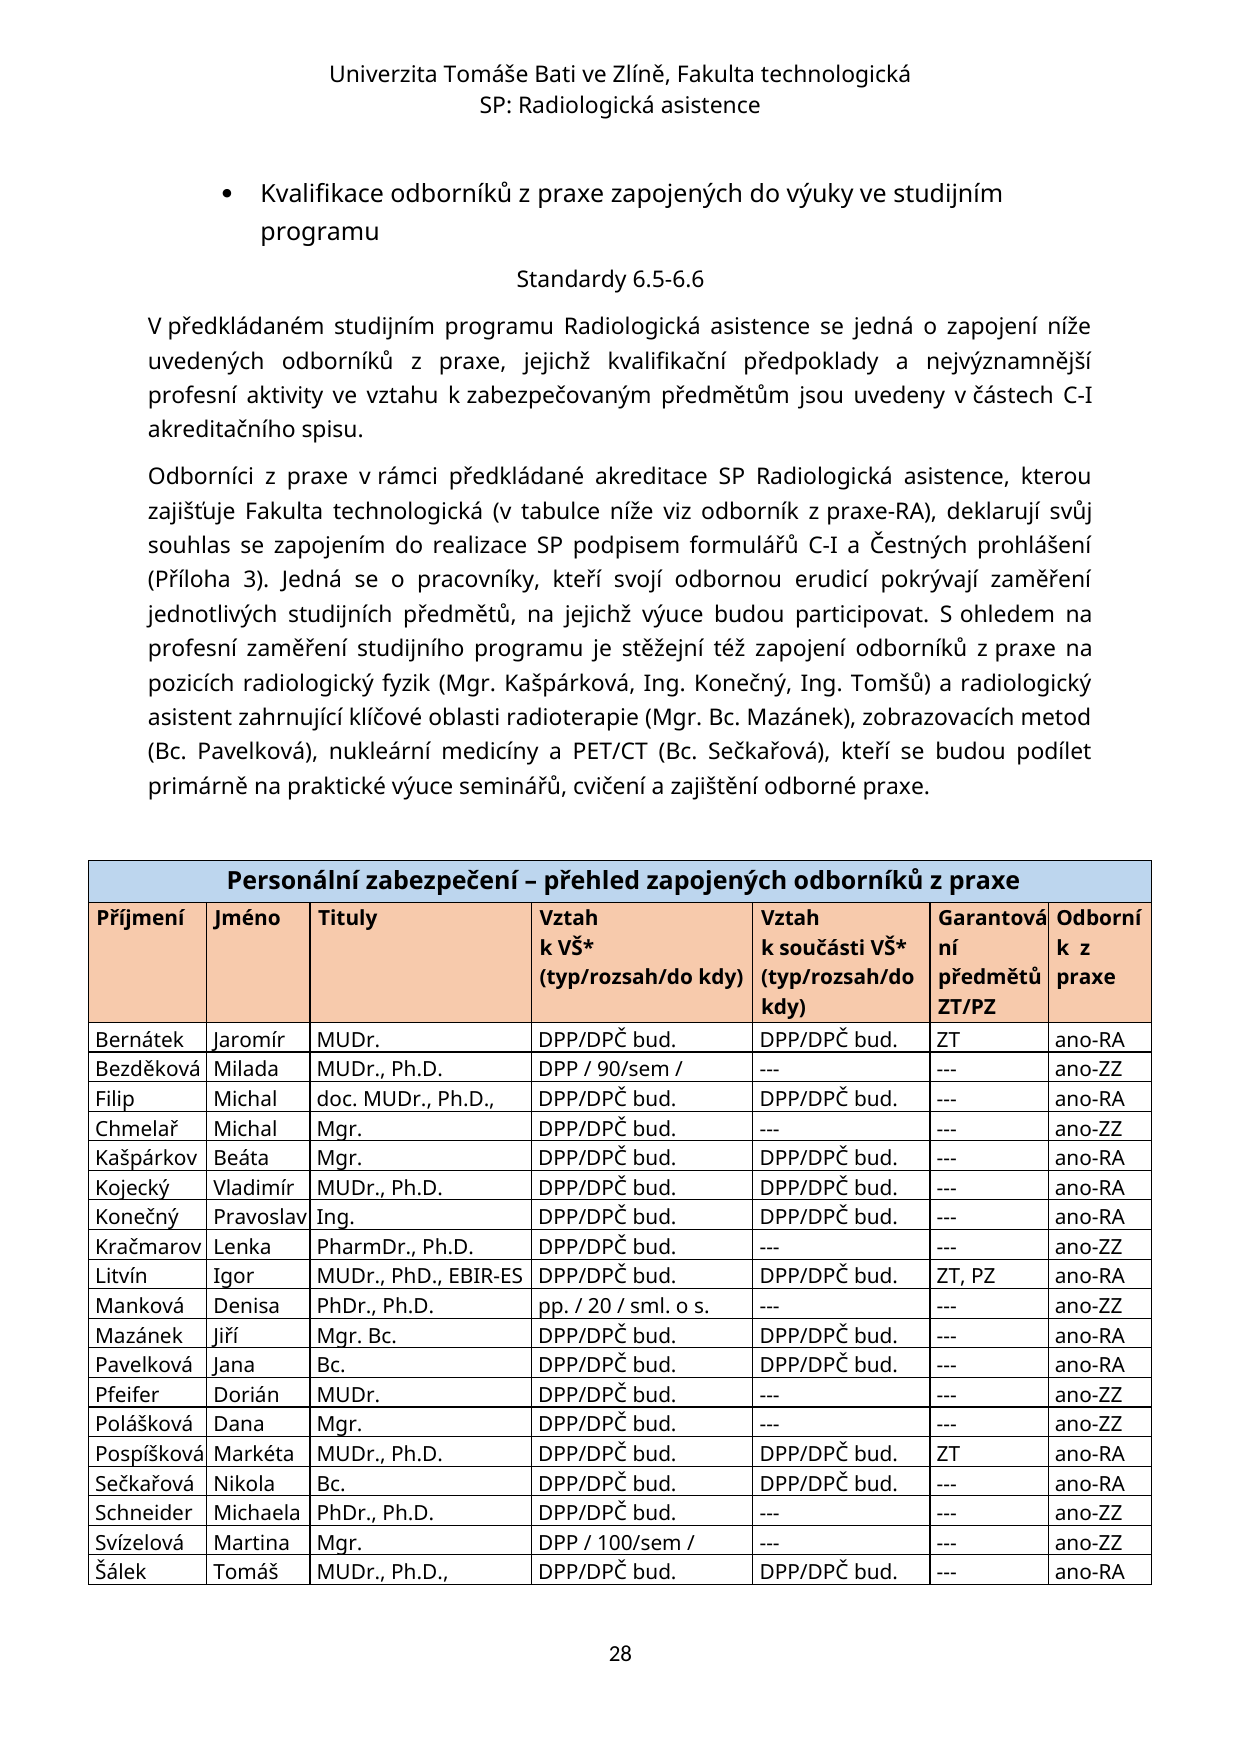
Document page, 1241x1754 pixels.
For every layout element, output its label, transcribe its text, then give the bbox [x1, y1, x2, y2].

table_cell --- [931, 1082, 1048, 1111]
table_cell --- [753, 1378, 929, 1406]
table_cell Kašpárková [89, 1141, 206, 1170]
table_cell Tomáš [207, 1555, 309, 1584]
table_cell DPP/DPČ bud. [532, 1230, 752, 1258]
table_cell pp. / 20 / sml. o s. bud. [532, 1289, 752, 1318]
table_cell DPP/DPČ bud. [753, 1348, 929, 1377]
table_cell DPP/DPČ bud. [753, 1200, 929, 1229]
table_cell ano-RA [1049, 1555, 1151, 1584]
table_cell Michal [207, 1112, 309, 1140]
table_cell Litvín [89, 1260, 206, 1288]
table_cell DPP/DPČ bud. [753, 1023, 929, 1051]
table_cell --- [931, 1171, 1048, 1199]
table_cell ano-RA [1049, 1082, 1151, 1111]
table_cell Nikola [207, 1467, 309, 1495]
table_cell Markéta [207, 1437, 309, 1466]
table_cell ano-ZZ [1049, 1289, 1151, 1318]
table_cell Šálek [89, 1555, 206, 1584]
table_cell --- [931, 1467, 1048, 1495]
table_cell --- [931, 1496, 1048, 1525]
table_cell --- [931, 1053, 1048, 1081]
table_cell Manková [89, 1289, 206, 1318]
table_cell MUDr., Ph.D. [311, 1437, 531, 1466]
table_cell DPP/DPČ bud. [753, 1141, 929, 1170]
table_cell Příjmení [89, 903, 206, 1022]
table_cell Bc. [311, 1348, 531, 1377]
table_cell ano-ZZ [1049, 1408, 1151, 1436]
table_cell ano-RA [1049, 1437, 1151, 1466]
table_cell ano-RA [1049, 1348, 1151, 1377]
table_cell Denisa [207, 1289, 309, 1318]
table_cell DPP/DPČ bud. [532, 1112, 752, 1140]
table_cell DPP/DPČ bud. [753, 1555, 929, 1584]
table_cell ano-RA [1049, 1319, 1151, 1347]
table_cell --- [931, 1408, 1048, 1436]
table_cell Chmelař [89, 1112, 206, 1140]
table_cell Pravoslav [207, 1200, 309, 1229]
table_cell DPP / 90/sem / 12/2023 [532, 1053, 752, 1081]
table_cell ZT [931, 1437, 1048, 1466]
table_cell ano-ZZ [1049, 1526, 1151, 1554]
table_cell ano-ZZ [1049, 1112, 1151, 1140]
table_cell --- [931, 1289, 1048, 1318]
table_cell Pfeifer [89, 1378, 206, 1406]
table_cell DPP/DPČ bud. [753, 1437, 929, 1466]
table_cell ZT, PZ [931, 1260, 1048, 1288]
table_cell --- [931, 1319, 1048, 1347]
table_cell Tituly [311, 903, 531, 1022]
table_cell ano-ZZ [1049, 1230, 1151, 1258]
table_cell MUDr., PhD., EBIR-ES [311, 1260, 531, 1288]
table_cell DPP/DPČ bud. [532, 1200, 752, 1229]
table_cell --- [931, 1378, 1048, 1406]
table_cell DPP/DPČ bud. [532, 1260, 752, 1288]
table_cell Sečkařová [89, 1467, 206, 1495]
table_cell Mazánek [89, 1319, 206, 1347]
subtitle Kvalifikace odborníků z praxe zapojených do výuky ve studijním programu [223, 176, 1093, 247]
table_cell --- [931, 1555, 1048, 1584]
table_cell DPP/DPČ bud. [532, 1555, 752, 1584]
table_cell DPP/DPČ bud. [753, 1467, 929, 1495]
table_cell DPP/DPČ bud. [753, 1171, 929, 1199]
table_cell Svízelová [89, 1526, 206, 1554]
table_cell ZT [931, 1023, 1048, 1051]
text Odborníci z praxe v rámci předkládané akreditace SP Radiologická asistence, kterou zajišťuje Fakulta technologická (v tabulce níže viz odborník z praxe-RA), deklarují svůj souhlas se zapojením do realizace SP podpisem formulářů C-I a Čestných prohlášení (Příloha 3). Jedná se o pracovníky, kteří svojí odbornou erudicí pokrývají zaměření jednotlivých studijních předmětů, na jejichž výuce budou participovat. S ohledem na profesní zaměření studijního programu je stěžejní též zapojení odborníků z praxe na pozicích radiologický fyzik (Mgr. Kašpárková, Ing. Konečný, Ing. Tomšů) a radiologický asistent zahrnující klíčové oblasti radioterapie (Mgr. Bc. Mazánek), zobrazovacích metod (Bc. Pavelková), nukleární medicíny a PET/CT (Bc. Sečkařová), kteří se budou podílet primárně na praktické výuce seminářů, cvičení a zajištění odborné praxe. [148, 460, 1093, 801]
table_header Personální zabezpečení – přehled zapojených odborníků z praxe [89, 861, 1151, 902]
table_cell Schneider [89, 1496, 206, 1525]
table_cell Odborník z praxe [1049, 903, 1151, 1022]
table_cell Vladimír [207, 1171, 309, 1199]
table_cell --- [931, 1141, 1048, 1170]
table_cell --- [753, 1230, 929, 1258]
table_cell Pavelková [89, 1348, 206, 1377]
table_cell Bezděková [89, 1053, 206, 1081]
table_cell --- [931, 1230, 1048, 1258]
table_cell Lenka [207, 1230, 309, 1258]
text V předkládaném studijním programu Radiologická asistence se jedná o zapojení níže uvedených odborníků z praxe, jejichž kvalifikační předpoklady a nejvýznamnější profesní aktivity ve vztahu k zabezpečovaným předmětům jsou uvedeny v částech C-I akreditačního spisu. [148, 310, 1093, 444]
table_cell ano-RA [1049, 1023, 1151, 1051]
table_cell DPP/DPČ bud. [532, 1141, 752, 1170]
table_cell MUDr. [311, 1378, 531, 1406]
table_cell DPP / 100/sem / 12/2023 [532, 1526, 752, 1554]
table_cell DPP/DPČ bud. [753, 1082, 929, 1111]
table_cell DPP/DPČ bud. [532, 1496, 752, 1525]
table_cell DPP/DPČ bud. [532, 1467, 752, 1495]
table_cell PhDr., Ph.D. [311, 1289, 531, 1318]
table_cell ano-RA [1049, 1200, 1151, 1229]
table_cell Mgr. [311, 1408, 531, 1436]
table_cell --- [931, 1526, 1048, 1554]
table_cell ano-ZZ [1049, 1496, 1151, 1525]
table_cell Polášková [89, 1408, 206, 1436]
table_cell Mgr. Bc. [311, 1319, 531, 1347]
table_cell DPP/DPČ bud. [753, 1260, 929, 1288]
table_cell Jana [207, 1348, 309, 1377]
table_cell Bc. [311, 1467, 531, 1495]
table_cell --- [753, 1112, 929, 1140]
table_cell DPP/DPČ bud. [532, 1319, 752, 1347]
table_cell --- [931, 1200, 1048, 1229]
table_cell Mgr. [311, 1112, 531, 1140]
table_cell Vztah k součásti VŠ* (typ/rozsah/do kdy) [753, 903, 929, 1022]
table_cell Kojecký [89, 1171, 206, 1199]
table_cell DPP/DPČ bud. [532, 1437, 752, 1466]
table_cell Jiří [207, 1319, 309, 1347]
table_cell --- [753, 1496, 929, 1525]
table_cell Milada [207, 1053, 309, 1081]
table_cell DPP/DPČ bud. [532, 1348, 752, 1377]
table_cell Dana [207, 1408, 309, 1436]
table_cell MUDr., Ph.D. [311, 1171, 531, 1199]
table_cell Bernátek [89, 1023, 206, 1051]
table_cell Jméno [207, 903, 309, 1022]
table_cell DPP/DPČ bud. [532, 1171, 752, 1199]
table_cell --- [753, 1408, 929, 1436]
table_cell DPP/DPČ bud. [753, 1319, 929, 1347]
table_cell Igor [207, 1260, 309, 1288]
table_cell Filip [89, 1082, 206, 1111]
table_cell MUDr., Ph.D. [311, 1053, 531, 1081]
text Standardy 6.5-6.6 [148, 263, 1093, 294]
table_cell ano-ZZ [1049, 1378, 1151, 1406]
table_cell Konečný [89, 1200, 206, 1229]
table_cell ano-ZZ [1049, 1053, 1151, 1081]
table_cell ano-RA [1049, 1467, 1151, 1495]
table_cell Vztah k VŠ* (typ/rozsah/do kdy) [532, 903, 752, 1022]
table_cell Dorián [207, 1378, 309, 1406]
table_cell Mgr. [311, 1141, 531, 1170]
table_cell DPP/DPČ bud. [532, 1408, 752, 1436]
table_cell Garantování předmětů ZT/PZ [931, 903, 1048, 1022]
table_cell ano-RA [1049, 1260, 1151, 1288]
table_cell Pospíšková [89, 1437, 206, 1466]
table_cell PhDr., Ph.D. [311, 1496, 531, 1525]
table_cell Martina [207, 1526, 309, 1554]
table_cell --- [931, 1112, 1048, 1140]
table_cell --- [753, 1053, 929, 1081]
table_cell ano-RA [1049, 1171, 1151, 1199]
table_cell DPP/DPČ bud. [532, 1082, 752, 1111]
table_cell Michaela [207, 1496, 309, 1525]
table_cell --- [931, 1348, 1048, 1377]
table_cell ano-RA [1049, 1141, 1151, 1170]
table_cell Ing. [311, 1200, 531, 1229]
table_cell Beáta [207, 1141, 309, 1170]
table_cell Michal [207, 1082, 309, 1111]
table_cell Mgr. [311, 1526, 531, 1554]
table_cell DPP/DPČ bud. [532, 1378, 752, 1406]
table_cell PharmDr., Ph.D. [311, 1230, 531, 1258]
table_cell MUDr. [311, 1023, 531, 1051]
table_cell Jaromír [207, 1023, 309, 1051]
table_cell --- [753, 1526, 929, 1554]
table_cell MUDr., Ph.D., EuSpLM [311, 1555, 531, 1584]
table_cell DPP/DPČ bud. [532, 1023, 752, 1051]
table_cell --- [753, 1289, 929, 1318]
table_cell Kračmarová [89, 1230, 206, 1258]
table_cell doc. MUDr., Ph.D., MBA [311, 1082, 531, 1111]
